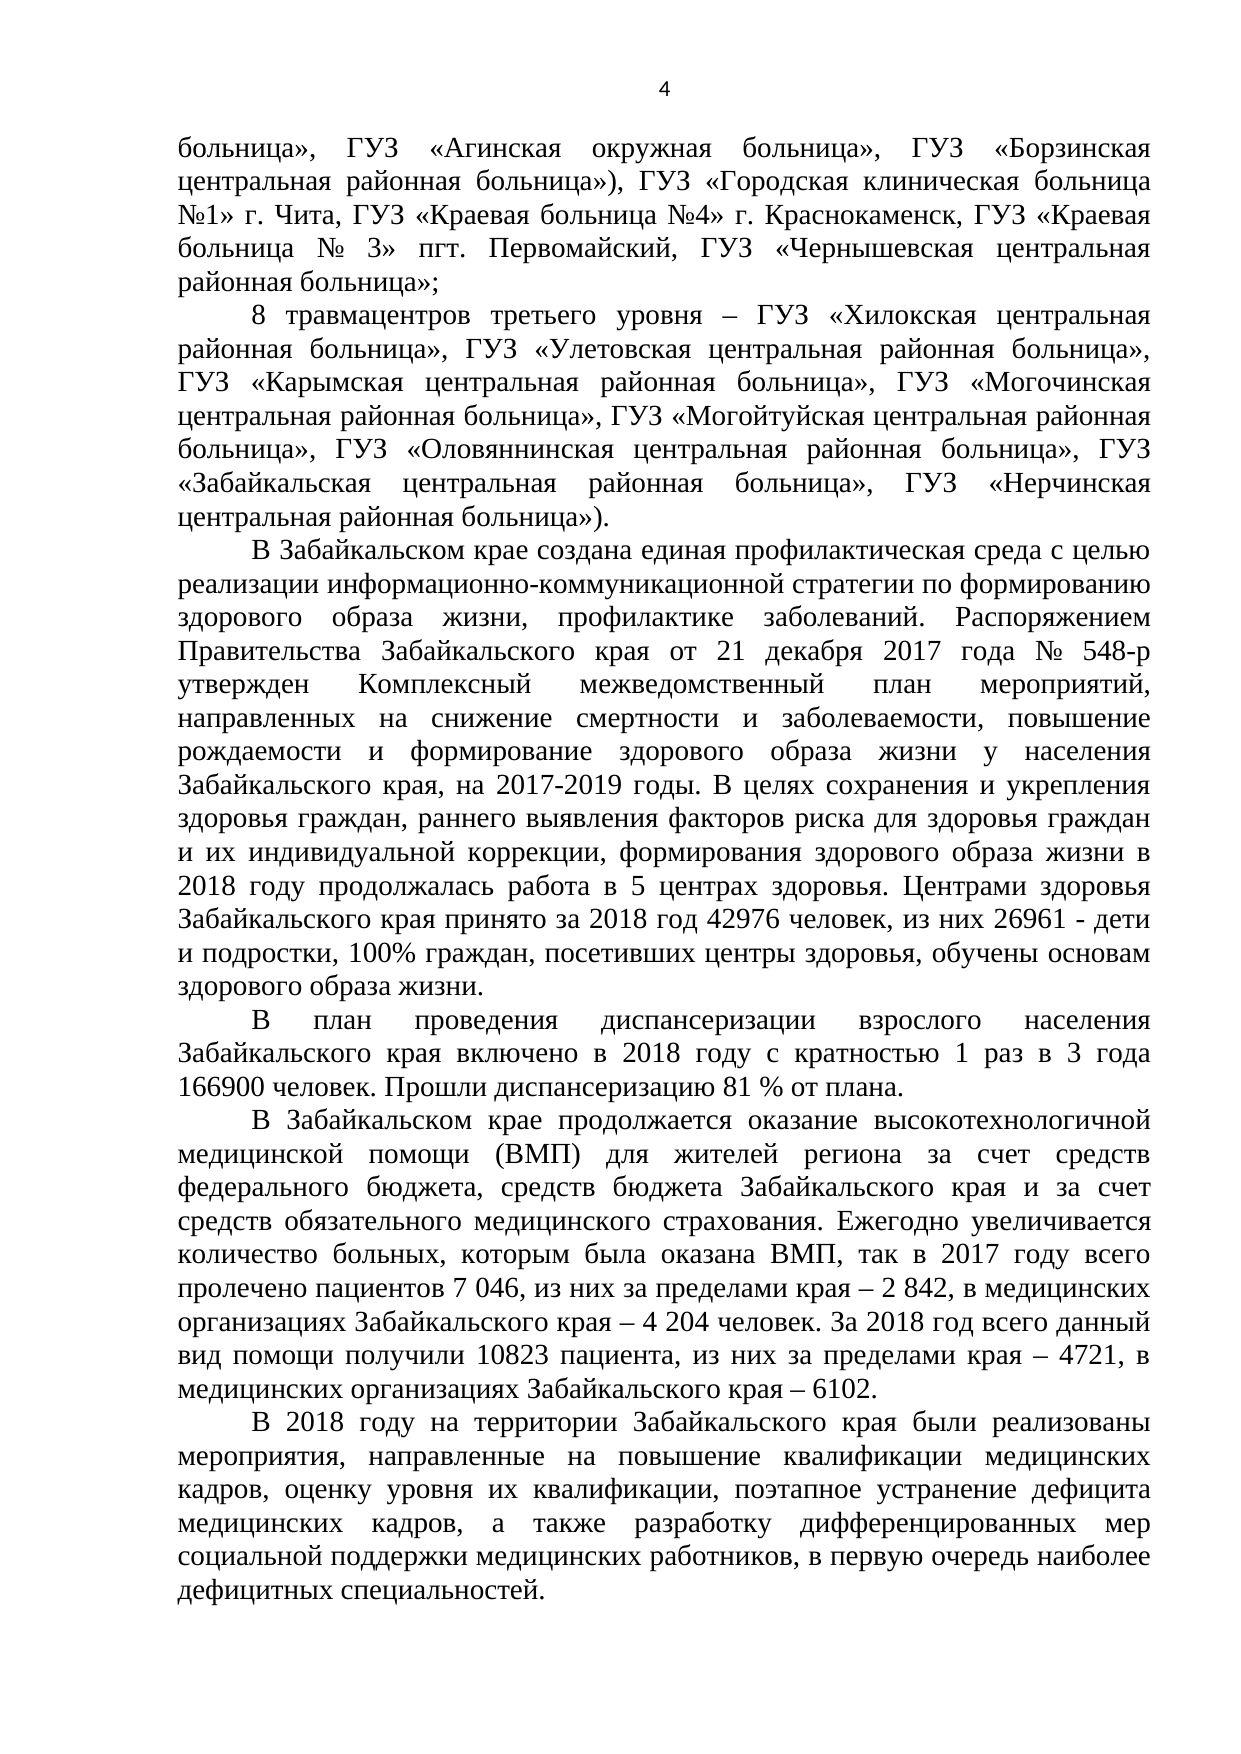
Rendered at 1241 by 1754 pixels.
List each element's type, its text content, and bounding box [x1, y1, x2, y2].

text 8 травмацентров третьего уровня – ГУЗ «Хилокская центральная районная больница», ГУЗ «Улетовская центральная районная больница», ГУЗ «Карымская центральная районная больница», ГУЗ «Могочинская центральная районная больница», ГУЗ «Могойтуйская центральная районная больница», ГУЗ «Оловяннинская центральная районная больница», ГУЗ «Забайкальская центральная районная больница», ГУЗ «Нерчинская центральная районная больница»). [177, 297, 1152, 532]
text В Забайкальском крае создана единая профилактическая среда с целью реализации информационно-коммуникационной стратегии по формированию здорового образа жизни, профилактике заболеваний. Распоряжением Правительства Забайкальского края от 21 декабря 2017 года № 548-р утвержден Комплексный межведомственный план мероприятий, направленных на снижение смертности и заболеваемости, повышение рождаемости и формирование здорового образа жизни у населения Забайкальского края, на 2017-2019 годы. В целях сохранения и укрепления здоровья граждан, раннего выявления факторов риска для здоровья граждан и их индивидуальной коррекции, формирования здорового образа жизни в 2018 году продолжалась работа в 5 центрах здоровья. Центрами здоровья Забайкальского края принято за 2018 год 42976 человек, из них 26961 - дети и подростки, 100% граждан, посетивших центры здоровья, обучены основам здорового образа жизни. [177, 532, 1152, 1002]
text В 2018 году на территории Забайкальского края были реализованы мероприятия, направленные на повышение квалификации медицинских кадров, оценку уровня их квалификации, поэтапное устранение дефицита медицинских кадров, а также разработку дифференцированных мер социальной поддержки медицинских работников, в первую очередь наиболее дефицитных специальностей. [177, 1404, 1152, 1606]
text В Забайкальском крае продолжается оказание высокотехнологичной медицинской помощи (ВМП) для жителей региона за счет средств федерального бюджета, средств бюджета Забайкальского края и за счет средств обязательного медицинского страхования. Ежегодно увеличивается количество больных, которым была оказана ВМП, так в 2017 году всего пролечено пациентов 7 046, из них за пределами края – 2 842, в медицинских организациях Забайкальского края – 4 204 человек. За 2018 год всего данный вид помощи получили 10823 пациента, из них за пределами края – 4721, в медицинских организациях Забайкальского края – 6102. [177, 1102, 1152, 1404]
text В план проведения диспансеризации взрослого населения Забайкальского края включено в 2018 году с кратностью 1 раз в 3 года 166900 человек. Прошли диспансеризацию 81 % от плана. [177, 1002, 1152, 1102]
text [177, 130, 1152, 297]
